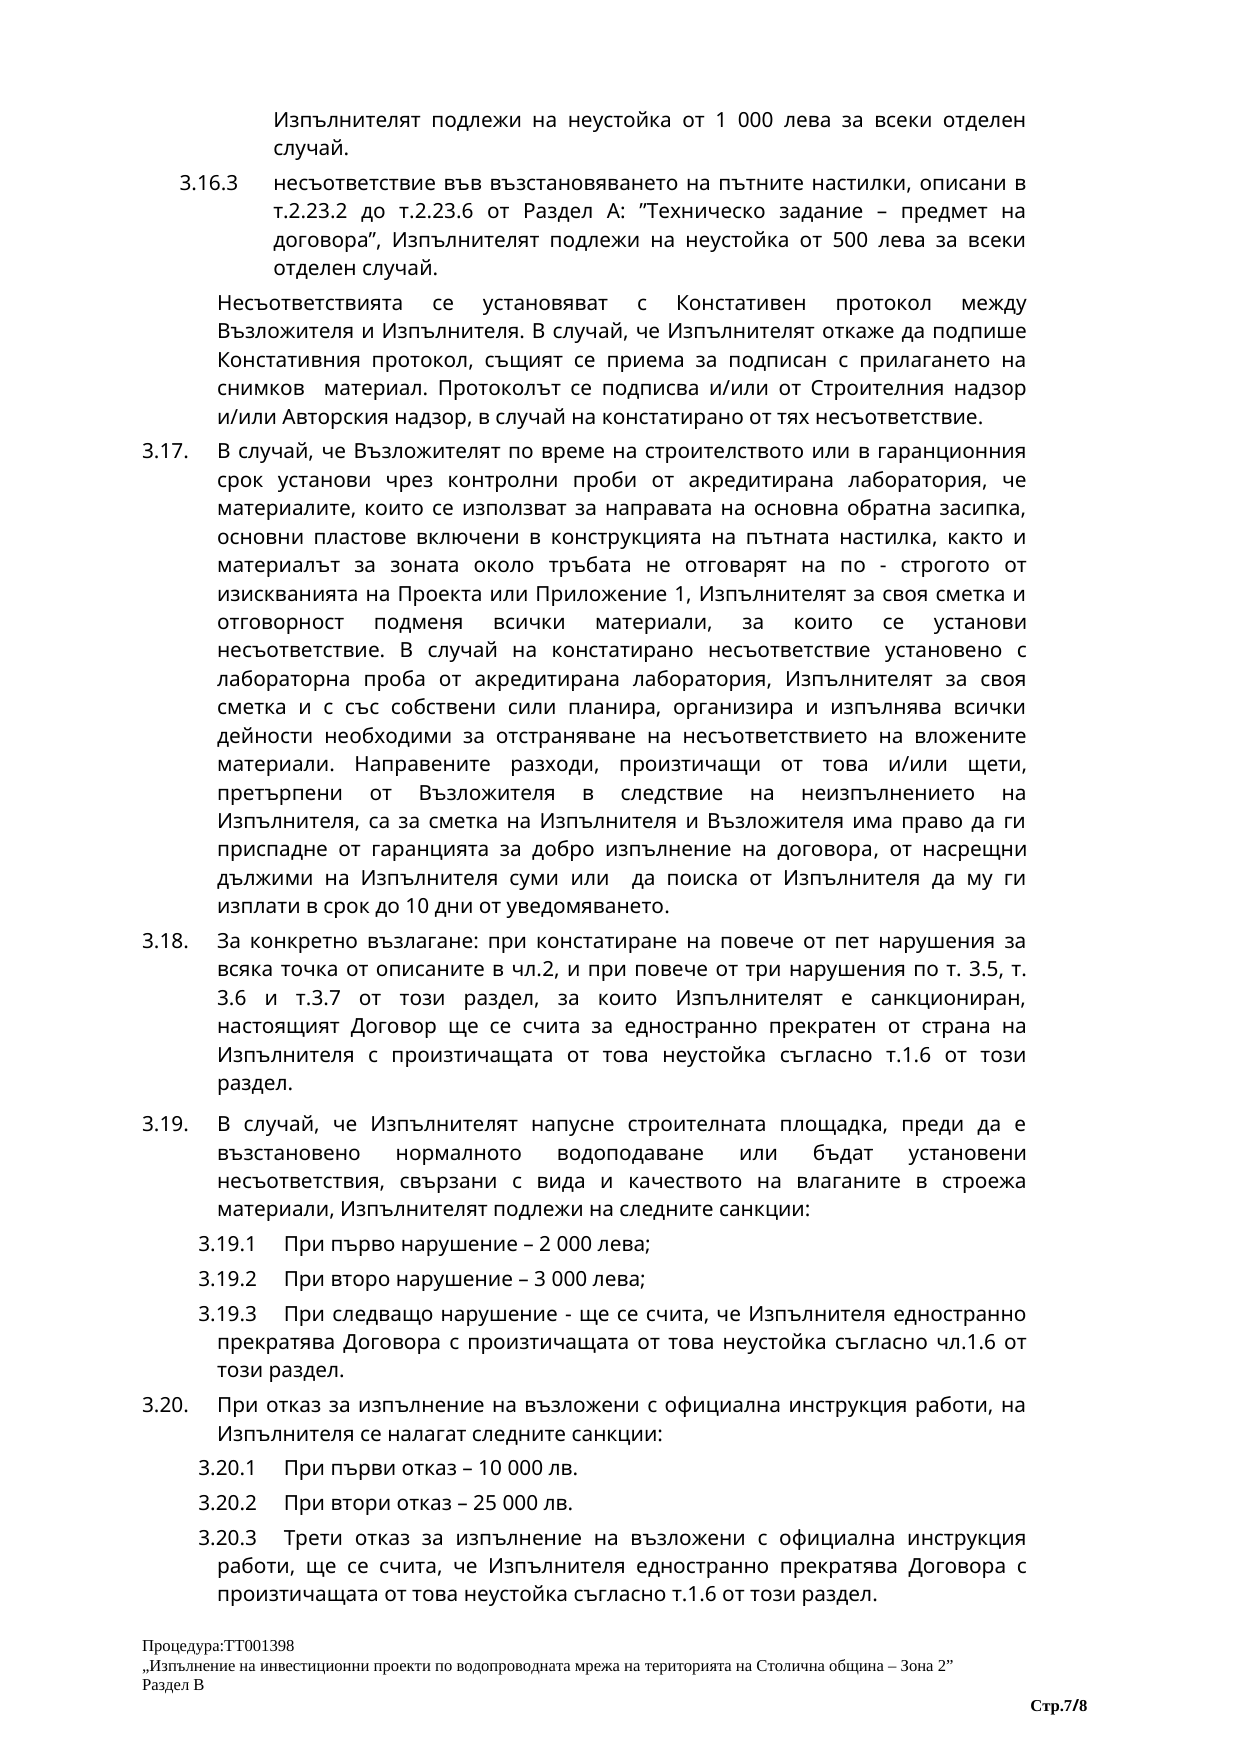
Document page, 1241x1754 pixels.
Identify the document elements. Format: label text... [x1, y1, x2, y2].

list В случай, че Възложителят по време на строителството или в гаранционния срок установи чрез контролни проби от акредитирана лаборатория, че материалите, които се използват за направата на основна обратна засипка, основни пластове включени в конструкцията на пътната настилка, както и материалът за зоната около тръбата не отговарят на по - строгото от изискванията на Проекта или Приложение 1, Изпълнителят за своя сметка и отговорност подменя всички материали, за които се установи несъответствие. В случай на констатирано несъответствие установено с лабораторна проба от акредитирана лаборатория, Изпълнителят за своя сметка и с със собствени сили планира, организира и изпълнява всички дейности необходими за отстраняване на несъответствието на вложените материали. Направените разходи, произтичащи от това и/или щети, претърпени от Възложителя в следствие на неизпълнението на Изпълнителя, са за сметка на Изпълнителя и Възложителя има право да ги приспадне от гаранцията за добро изпълнение на договора, от насрещни дължими на Изпълнителя суми или да поиска от Изпълнителя да му ги изплати в срок до 10 дни от уведомяването. [142, 436, 1027, 920]
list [179, 105, 1027, 162]
list Трети отказ за изпълнение на възложени с официална инструкция работи, ще се счита, че Изпълнителя едностранно прекратява Договора с произтичащата от това неустойка съгласно т.1.6 от този раздел. [198, 1523, 1027, 1608]
list При второ нарушение – 3 000 лева; [198, 1264, 1027, 1292]
list При втори отказ – 25 000 лв. [198, 1488, 1027, 1516]
list В случай, че Изпълнителят напусне строителната площадка, преди да е възстановено нормалното водоподаване или бъдат установени несъответствия, свързани с вида и качеството на влаганите в строежа материали, Изпълнителят подлежи на следните санкции: [142, 1109, 1027, 1223]
list При първи отказ – 10 000 лв. [198, 1453, 1027, 1482]
list За конкретно възлагане: при констатиране на повече от пет нарушения за всяка точка от описаните в чл.2, и при повече от три нарушения по т. 3.5, т. 3.6 и т.3.7 от този раздел, за които Изпълнителят е санкциониран, настоящият Договор ще се счита за едностранно прекратен от страна на Изпълнителя с произтичащата от това неустойка съгласно т.1.6 от този раздел. [142, 926, 1027, 1097]
list При следващо нарушение - ще се счита, че Изпълнителя едностранно прекратява Договора с произтичащата от това неустойка съгласно чл.1.6 от този раздел. [198, 1299, 1027, 1384]
list несъответствие във възстановяването на пътните настилки, описани в т.2.23.2 до т.2.23.6 от Раздел А: ”Техническо задание – предмет на договора”, Изпълнителят подлежи на неустойка от 500 лева за всеки отделен случай. [179, 168, 1027, 282]
list При първо нарушение – 2 000 лева; [198, 1229, 1027, 1258]
list При отказ за изпълнение на възложени с официална инструкция работи, на Изпълнителя се налагат следните санкции: [142, 1390, 1027, 1447]
text Несъответствията се установяват с Констативен протокол между Възложителя и Изпълнителя. В случай, че Изпълнителят откаже да подпише Констативния протокол, същият се приема за подписан с прилагането на снимков материал. Протоколът се подписва и/или от Строителния надзор и/или Авторския надзор, в случай на констатирано от тях несъответствие. [217, 288, 1027, 430]
